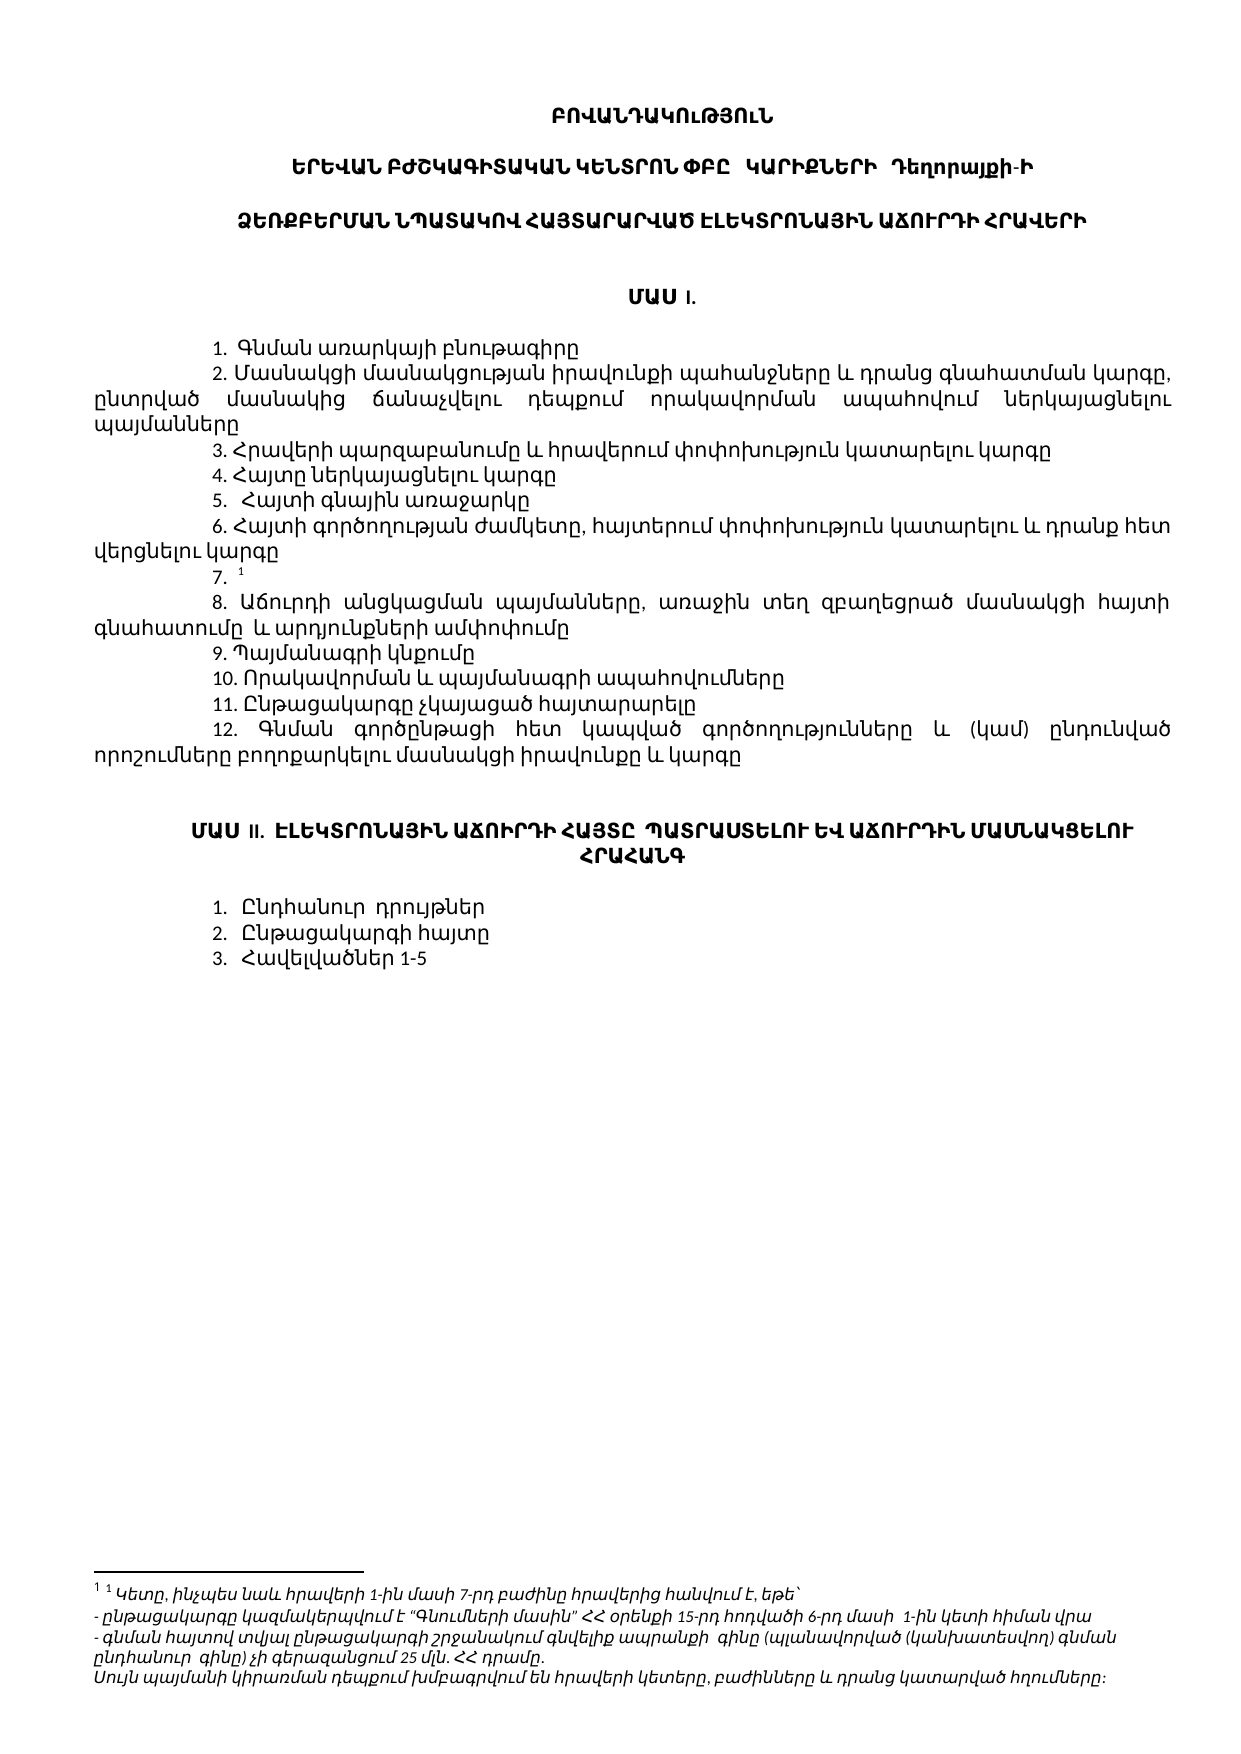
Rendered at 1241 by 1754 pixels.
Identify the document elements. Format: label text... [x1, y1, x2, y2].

text 7. 1 [94, 564, 1171, 589]
text 3. Հավելվածներ 1-5 [94, 945, 1171, 971]
text 1. Ընդհանուր դրույթներ [94, 894, 1171, 920]
text 8. Աճուրդի անցկացման պայմանները, առաջին տեղ զբաղեցրած մասնակցի հայտի գնահատումը և արդյունքների ամփոփումը [94, 589, 1171, 640]
text ԲՈՎԱՆԴԱԿՈւԹՅՈւՆ [94, 103, 1171, 128]
text 1. Գնման առարկայի բնութագիրը [94, 335, 1171, 361]
text ՄԱՍ II. ԷԼԵԿՏՐՈՆԱՅԻՆ ԱՃՈԻՐԴԻ ՀԱՅՏԸ ՊԱՏՐԱՍՏԵԼՈՒ ԵՎ ԱՃՈՒՐԴԻՆ ՄԱՍՆԱԿՑԵԼՈՒ ՀՐԱՀԱՆԳ [94, 818, 1171, 869]
text 9. Պայմանագրի կնքումը [94, 640, 1171, 666]
text ՄԱՍ I. [94, 284, 1171, 310]
text 5. Հայտի գնային առաջարկը [94, 488, 1171, 513]
text 2. Մասնակցի մասնակցության իրավունքի պահանջները և դրանց գնահատման կարգը, ընտրված մասնակից ճանաչվելու դեպքում որակավորման ապահովում ներկայացնելու պայմանները [94, 361, 1171, 437]
text 3. Հրավերի պարզաբանումը և հրավերում փոփոխություն կատարելու կարգը [94, 437, 1171, 462]
text ՁԵՌՔԲԵՐՄԱՆ ՆՊԱՏԱԿՈՎ ՀԱՅՏԱՐԱՐՎԱԾ ԷԼԵԿՏՐՈՆԱՅԻՆ ԱՃՈՒՐԴԻ ՀՐԱՎԵՐԻ [94, 208, 1171, 233]
text 12. Գնման գործընթացի հետ կապված գործողությունները և (կամ) ընդունված որոշումները բողոքարկելու մասնակցի իրավունքը և կարգը [94, 716, 1171, 767]
text ԵՐԵՎԱՆ ԲԺՇԿԱԳԻՏԱԿԱՆ ԿԵՆՏՐՈՆ ՓԲԸ ԿԱՐԻՔՆԵՐԻ Դեղորայքի-Ի [94, 154, 1171, 179]
text 2. Ընթացակարգի հայտը [94, 920, 1171, 945]
text 11. Ընթացակարգը չկայացած հայտարարելը [94, 691, 1171, 716]
text 4. Հայտը ներկայացնելու կարգը [94, 462, 1171, 488]
text 10. Որակավորման և պայմանագրի ապահովումները [94, 666, 1171, 691]
text 6. Հայտի գործողության ժամկետը, հայտերում փոփոխություն կատարելու և դրանք հետ վերցնելու կարգը [94, 513, 1171, 564]
